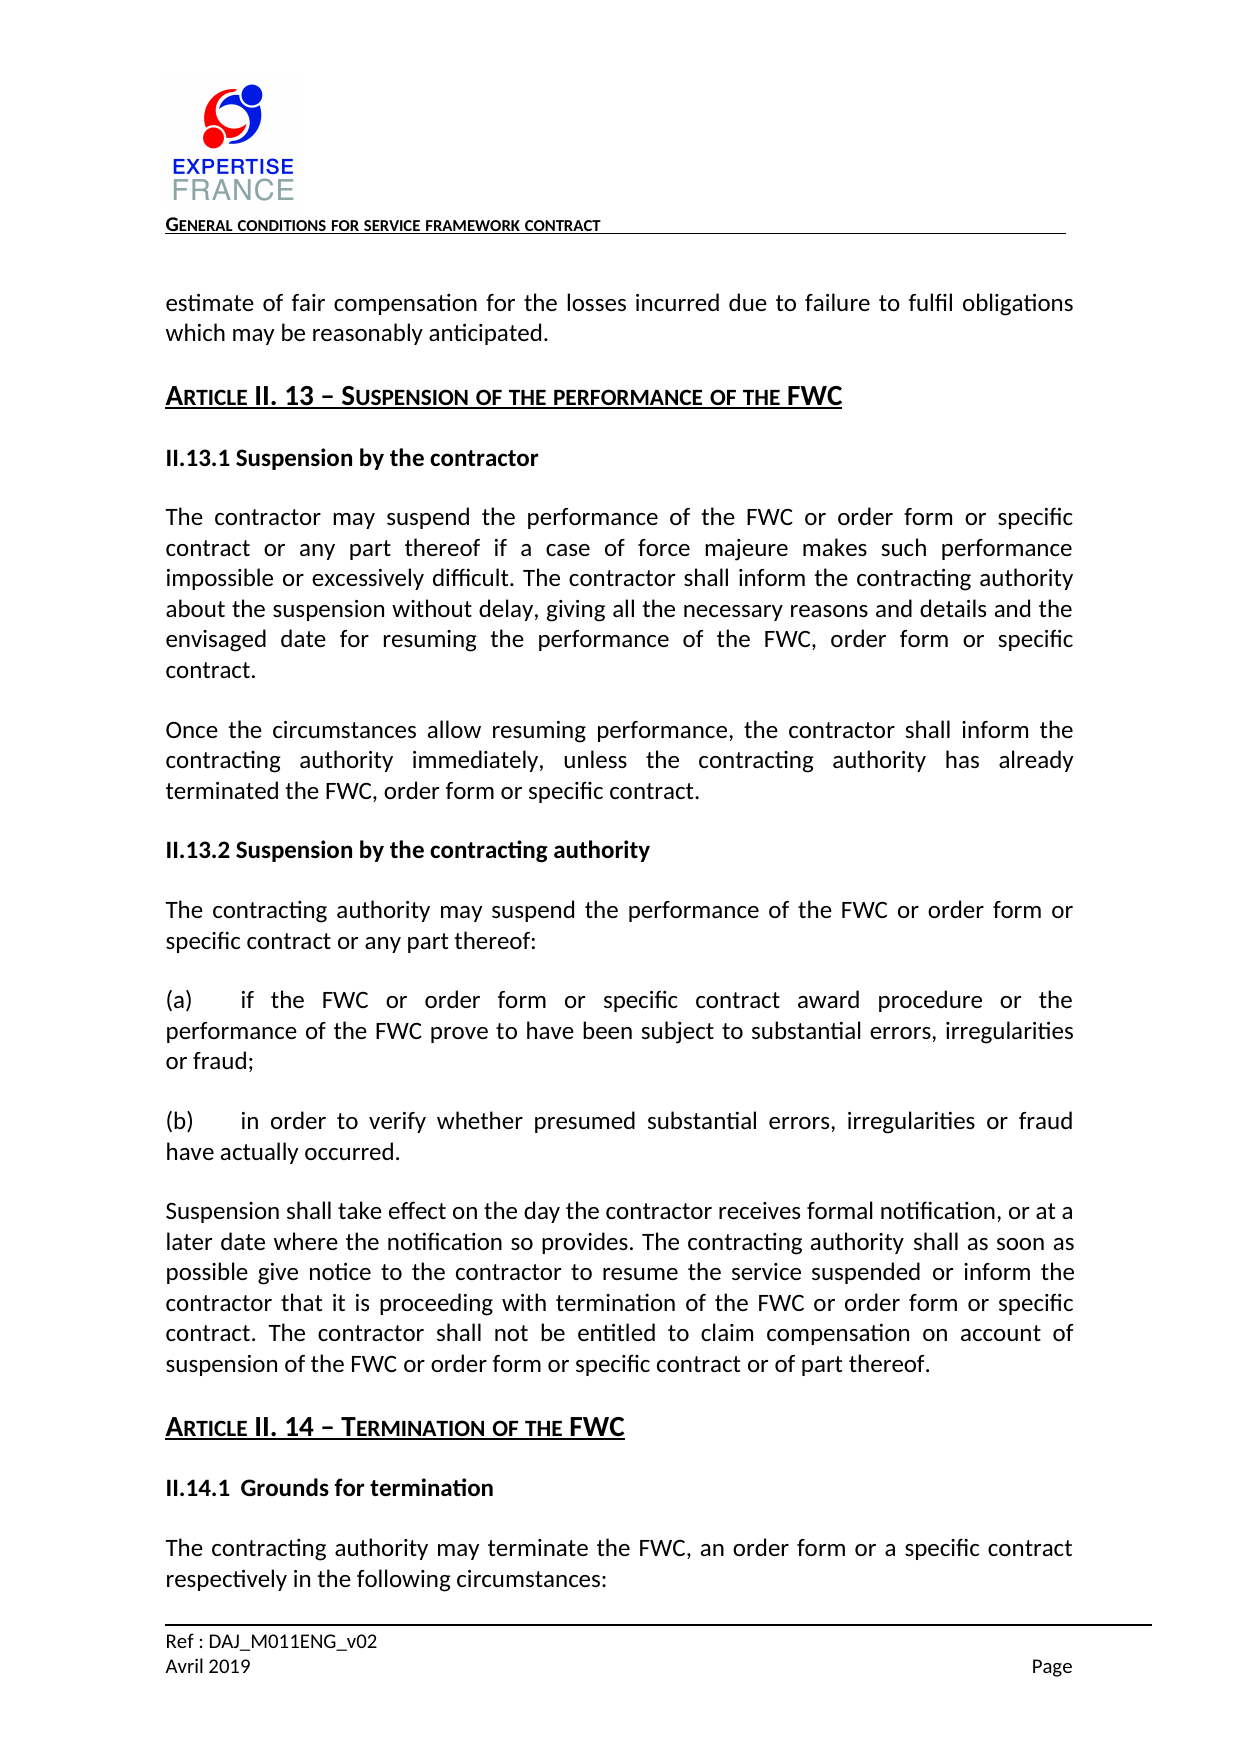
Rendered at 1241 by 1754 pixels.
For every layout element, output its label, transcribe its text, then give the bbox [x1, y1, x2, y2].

subtitle II.13.1 Suspension by the contractor [165, 442, 1075, 472]
text Suspension shall take effect on the day the contractor receives formal notification, or at a later date where the notification so provides. The contracting authority shall as soon as possible give notice to the contractor to resume the service suspended or inform the contractor that it is proceeding with termination of the FWC or order form or specific contract. The contractor shall not be entitled to claim compensation on account of suspension of the FWC or order form or specific contract or of part thereof. [165, 1195, 1075, 1378]
text The contracting authority may terminate the FWC, an order form or a specific contract respectively in the following circumstances: [165, 1532, 1075, 1593]
text The contracting authority may suspend the performance of the FWC or order form or specific contract or any part thereof: [165, 894, 1075, 955]
subtitle II.14.1 Grounds for termination [165, 1472, 1075, 1503]
text The contractor may suspend the performance of the FWC or order form or specific contract or any part thereof if a case of force majeure makes such performance impossible or excessively difficult. The contractor shall inform the contracting authority about the suspension without delay, giving all the necessary reasons and details and the envisaged date for resuming the performance of the FWC, order form or specific contract. [165, 502, 1075, 685]
subtitle II.13.2 Suspension by the contracting authority [165, 834, 1075, 865]
text (b) in order to verify whether presumed substantial errors, irregularities or fraud have actually occurred. [165, 1105, 1075, 1166]
subtitle Article II. 13 – Suspension of the performance of the FWC [165, 377, 1075, 413]
text (a) if the FWC or order form or specific contract award procedure or the performance of the FWC prove to have been subject to substantial errors, irregularities or fraud; [165, 984, 1075, 1076]
subtitle Article II. 14 – Termination of the FWC [165, 1408, 1075, 1443]
picture [165, 75, 302, 211]
text Once the circumstances allow resuming performance, the contractor shall inform the contracting authority immediately, unless the contracting authority has already terminated the FWC, order form or specific contract. [165, 714, 1075, 805]
